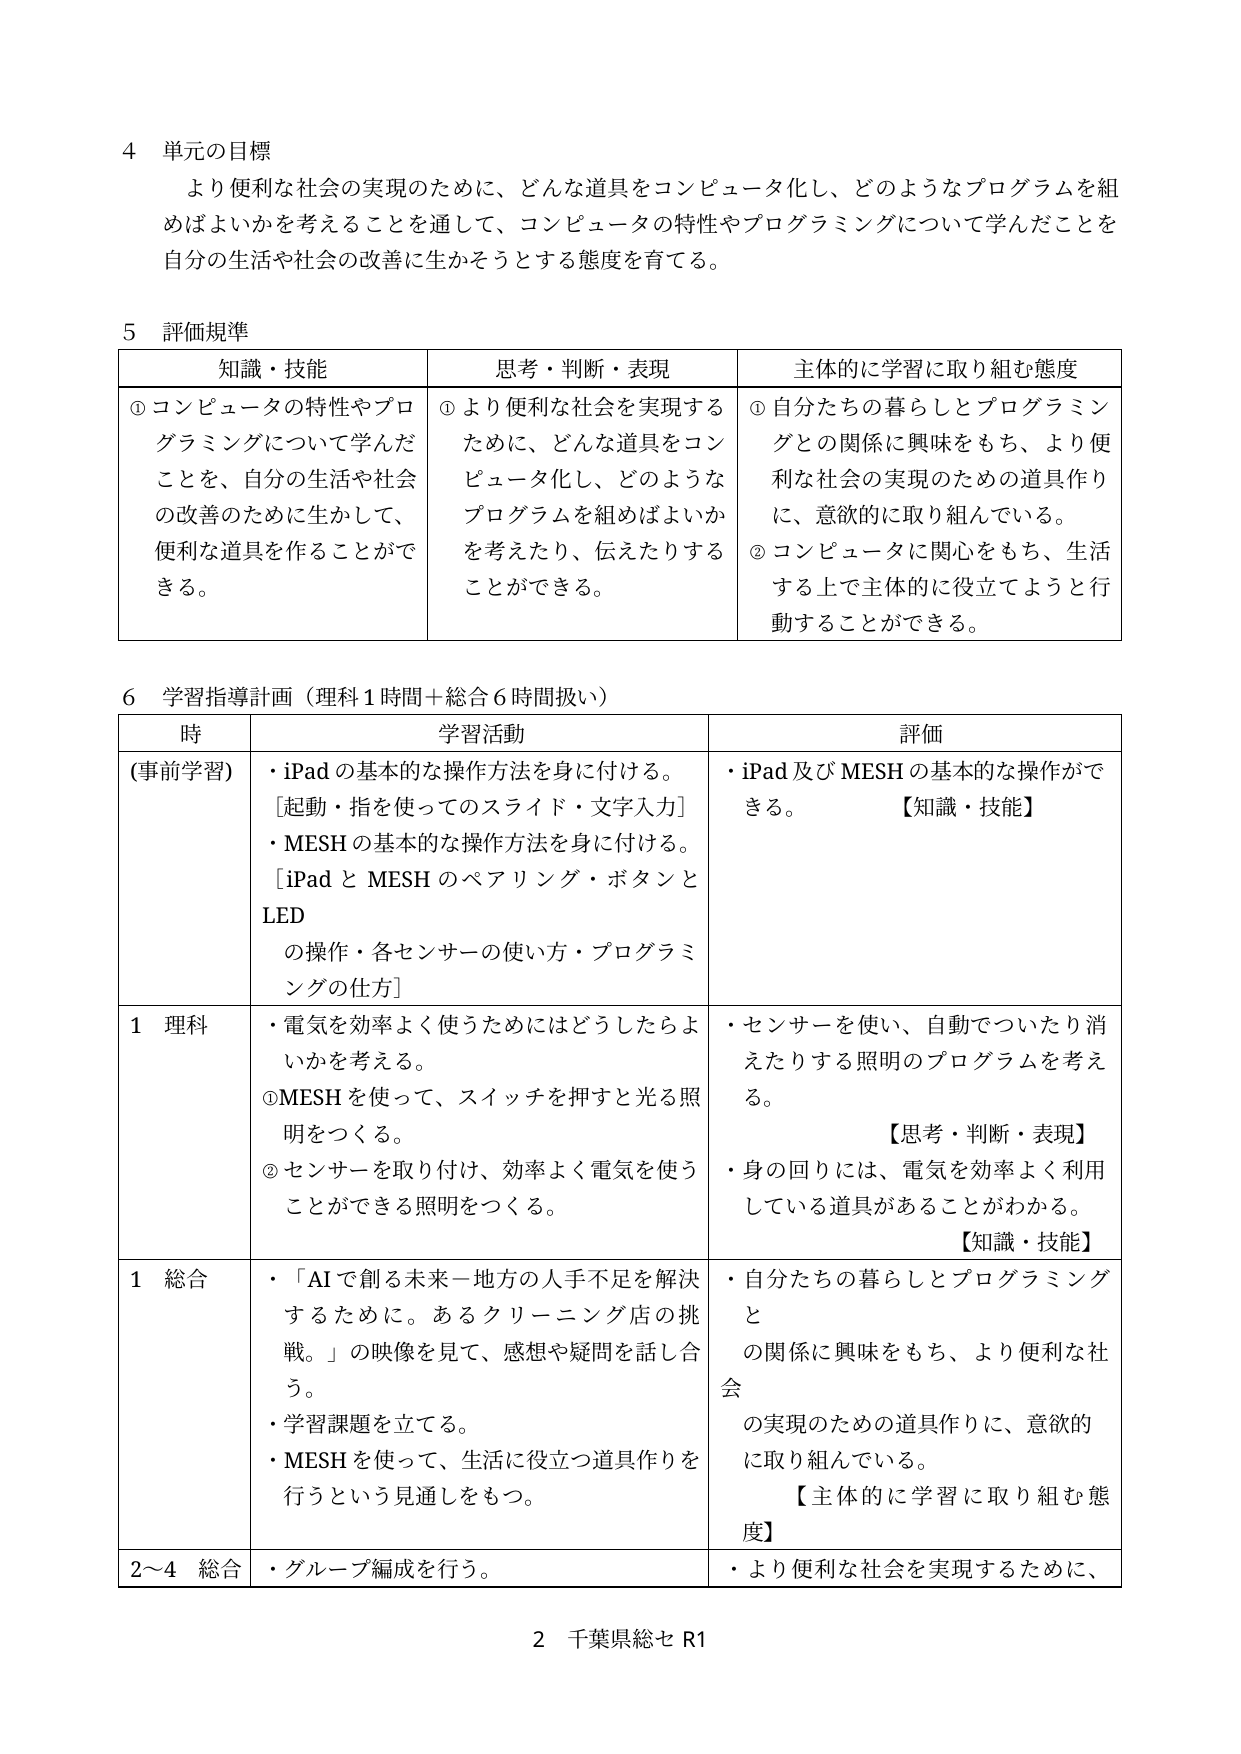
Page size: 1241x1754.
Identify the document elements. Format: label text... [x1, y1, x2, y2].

text より便利な社会の実現のために、どんな道具をコンピュータ化し、どのようなプログラムを組めばよいかを考えることを通して、コンピュータの特性やプログラミングについて学んだことを自分の生活や社会の改善に生かそうとする態度を育てる。 [162, 168, 1122, 277]
table_cell ・iPadの基本的な操作方法を身に付ける。 ［起動・指を使ってのスライド・文字入力］ ・MESHの基本的な操作方法を身に付ける。［iPadとMESHのペアリング・ボタンとLED の操作・各センサーの使い方・プログラミ ングの仕方］ [251, 752, 708, 1005]
table_cell 2～4 総合 [119, 1550, 250, 1586]
table_header 時 [119, 715, 250, 751]
table_cell ・自分たちの暮らしとプログラミングと の関係に興味をもち、より便利な社会 の実現のための道具作りに、意欲的 に取り組んでいる。 【主体的に学習に取り組む態度】 [709, 1260, 1121, 1549]
table_cell ・「AIで創る未来－地方の人手不足を解決するために。あるクリーニング店の挑戦。」の映像を見て、感想や疑問を話し合う。 ・学習課題を立てる。 ・MESHを使って、生活に役立つ道具作りを行うという見通しをもつ。 [251, 1260, 708, 1549]
table_header 知識・技能 [119, 350, 427, 386]
table_cell (事前学習) [119, 752, 250, 1005]
table_cell ・センサーを使い、自動でついたり消えたりする照明のプログラムを考える。 【思考・判断・表現】 ・身の回りには、電気を効率よく利用している道具があることがわかる。 【知識・技能】 [709, 1006, 1121, 1259]
table_cell 1 総合 [119, 1260, 250, 1549]
table_cell ①コンピュータの特性やプログラミングについて学んだことを、自分の生活や社会の改善のために生かして、便利な道具を作ることができる。 [119, 388, 427, 640]
table_header 主体的に学習に取り組む態度 [738, 350, 1121, 386]
table_cell 1 理科 [119, 1006, 250, 1259]
text ４ 単元の目標 [118, 132, 1122, 168]
table_header 評価 [709, 715, 1121, 751]
table_cell ①自分たちの暮らしとプログラミングとの関係に興味をもち、より便利な社会の実現のための道具作りに、意欲的に取り組んでいる。 ②コンピュータに関心をもち、生活する上で主体的に役立てようと行動することができる。 [738, 388, 1121, 640]
table_cell ①より便利な社会を実現するために、どんな道具をコンピュータ化し、どのようなプログラムを組めばよいかを考えたり、伝えたりすることができる。 [428, 388, 737, 640]
table_header 学習活動 [251, 715, 708, 751]
text ６ 学習指導計画（理科1時間＋総合６時間扱い） [118, 678, 1034, 714]
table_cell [709, 1550, 1121, 1586]
table_cell ・iPad及びMESHの基本的な操作ができる。 【知識・技能】 [709, 752, 1121, 1005]
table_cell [251, 1550, 708, 1586]
table_header 思考・判断・表現 [428, 350, 737, 386]
text ５ 評価規準 [118, 313, 1122, 349]
table_cell ・電気を効率よく使うためにはどうしたらよいかを考える。 ①MESHを使って、スイッチを押すと光る照明をつくる。 ②センサーを取り付け、効率よく電気を使うことができる照明をつくる。 [251, 1006, 708, 1259]
